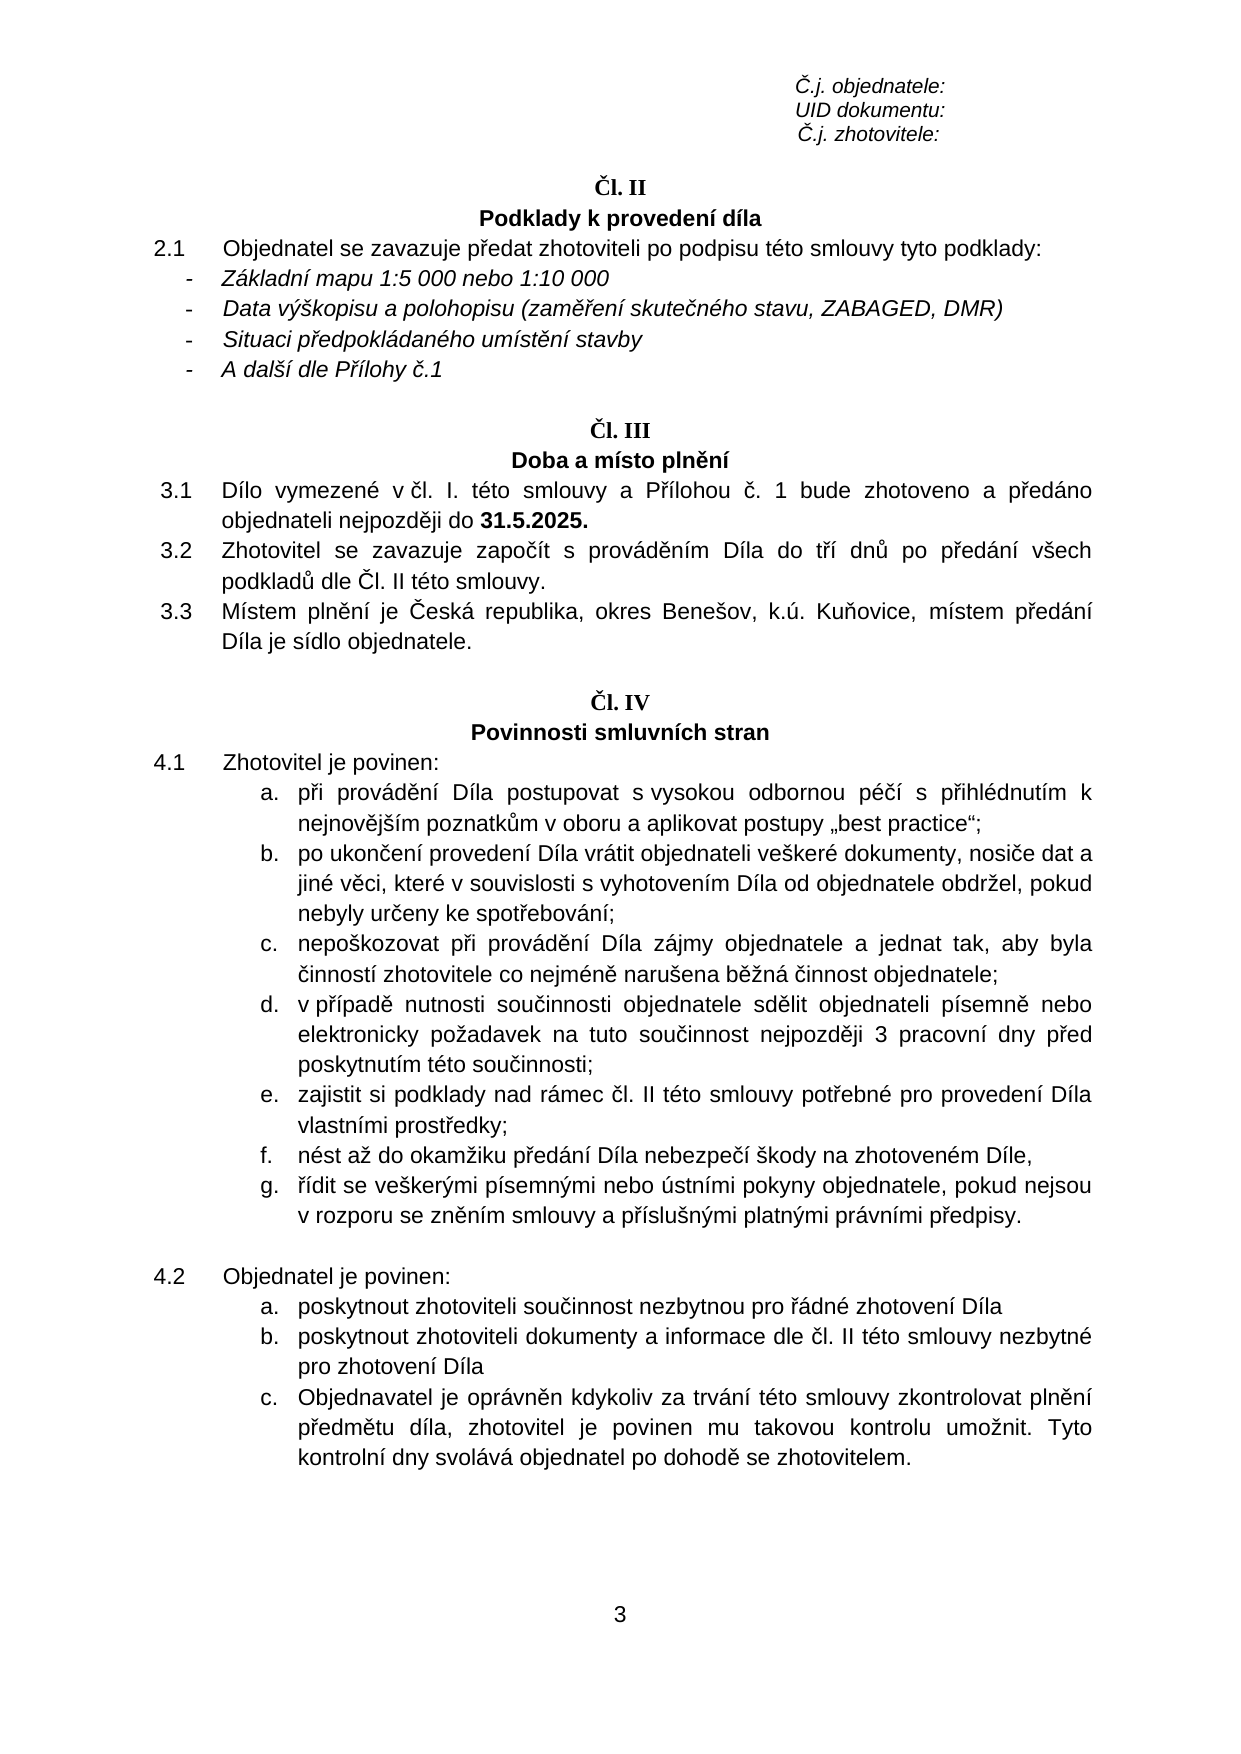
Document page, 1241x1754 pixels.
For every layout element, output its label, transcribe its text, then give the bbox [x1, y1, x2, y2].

list poskytnout zhotoviteli součinnost nezbytnou pro řádné zhotovení Díla [260, 1293, 1093, 1319]
list v případě nutnosti součinnosti objednatele sdělit objednateli písemně nebo elektronicky požadavek na tuto součinnost nejpozději 3 pracovní dny před poskytnutím této součinnosti; [260, 991, 1093, 1077]
list Dílo vymezené v čl. I. této smlouvy a Přílohou č. 1 bude zhotoveno a předáno objednateli nejpozději do 31.5.2025. [192, 477, 1093, 534]
text - A další dle Přílohy č.1 [185, 356, 1093, 382]
list při provádění Díla postupovat s vysokou odbornou péčí s přihlédnutím k nejnovějším poznatkům v oboru a aplikovat postupy „best practice“; [260, 779, 1093, 836]
list Zhotovitel se zavazuje započít s prováděním Díla do tří dnů po předání všech podkladů dle Čl. II této smlouvy. [192, 537, 1093, 594]
list Doba a místo plnění [148, 417, 1093, 473]
list Situaci předpokládaného umístění stavby [185, 326, 1093, 352]
list Zhotovitel je povinen: [185, 749, 1093, 775]
text - Základní mapu 1:5 000 nebo 1:10 000 [185, 265, 1093, 291]
list Místem plnění je Česká republika, okres Benešov, k.ú. Kuňovice, místem předání Díla je sídlo objednatele. [192, 598, 1093, 654]
list po ukončení provedení Díla vrátit objednateli veškeré dokumenty, nosiče dat a jiné věci, které v souvislosti s vyhotovením Díla od objednatele obdržel, pokud nebyly určeny ke spotřebování; [260, 840, 1093, 926]
list Objednavatel je oprávněn kdykoliv za trvání této smlouvy zkontrolovat plnění předmětu díla, zhotovitel je povinen mu takovou kontrolu umožnit. Tyto kontrolní dny svolává objednatel po dohodě se zhotovitelem. [260, 1383, 1093, 1470]
list řídit se veškerými písemnými nebo ústními pokyny objednatele, pokud nejsou v rozporu se zněním smlouvy a příslušnými platnými právními předpisy. [260, 1172, 1093, 1228]
list Data výškopisu a polohopisu (zaměření skutečného stavu, ZABAGED, DMR) [185, 295, 1093, 322]
list zajistit si podklady nad rámec čl. II této smlouvy potřebné pro provedení Díla vlastními prostředky; [260, 1081, 1093, 1138]
list Povinnosti smluvních stran [148, 688, 1093, 745]
list Objednatel je povinen: [185, 1263, 1093, 1289]
list nepoškozovat při provádění Díla zájmy objednatele a jednat tak, aby byla činností zhotovitele co nejméně narušena běžná činnost objednatele; [260, 930, 1093, 987]
text Podklady k provedení díla [148, 205, 1093, 231]
list nést až do okamžiku předání Díla nebezpečí škody na zhotoveném Díle, [260, 1142, 1093, 1168]
list poskytnout zhotoviteli dokumenty a informace dle čl. II této smlouvy nezbytné pro zhotovení Díla [260, 1323, 1093, 1379]
list Objednatel se zavazuje předat zhotoviteli po podpisu této smlouvy tyto podklady: [185, 235, 1093, 261]
